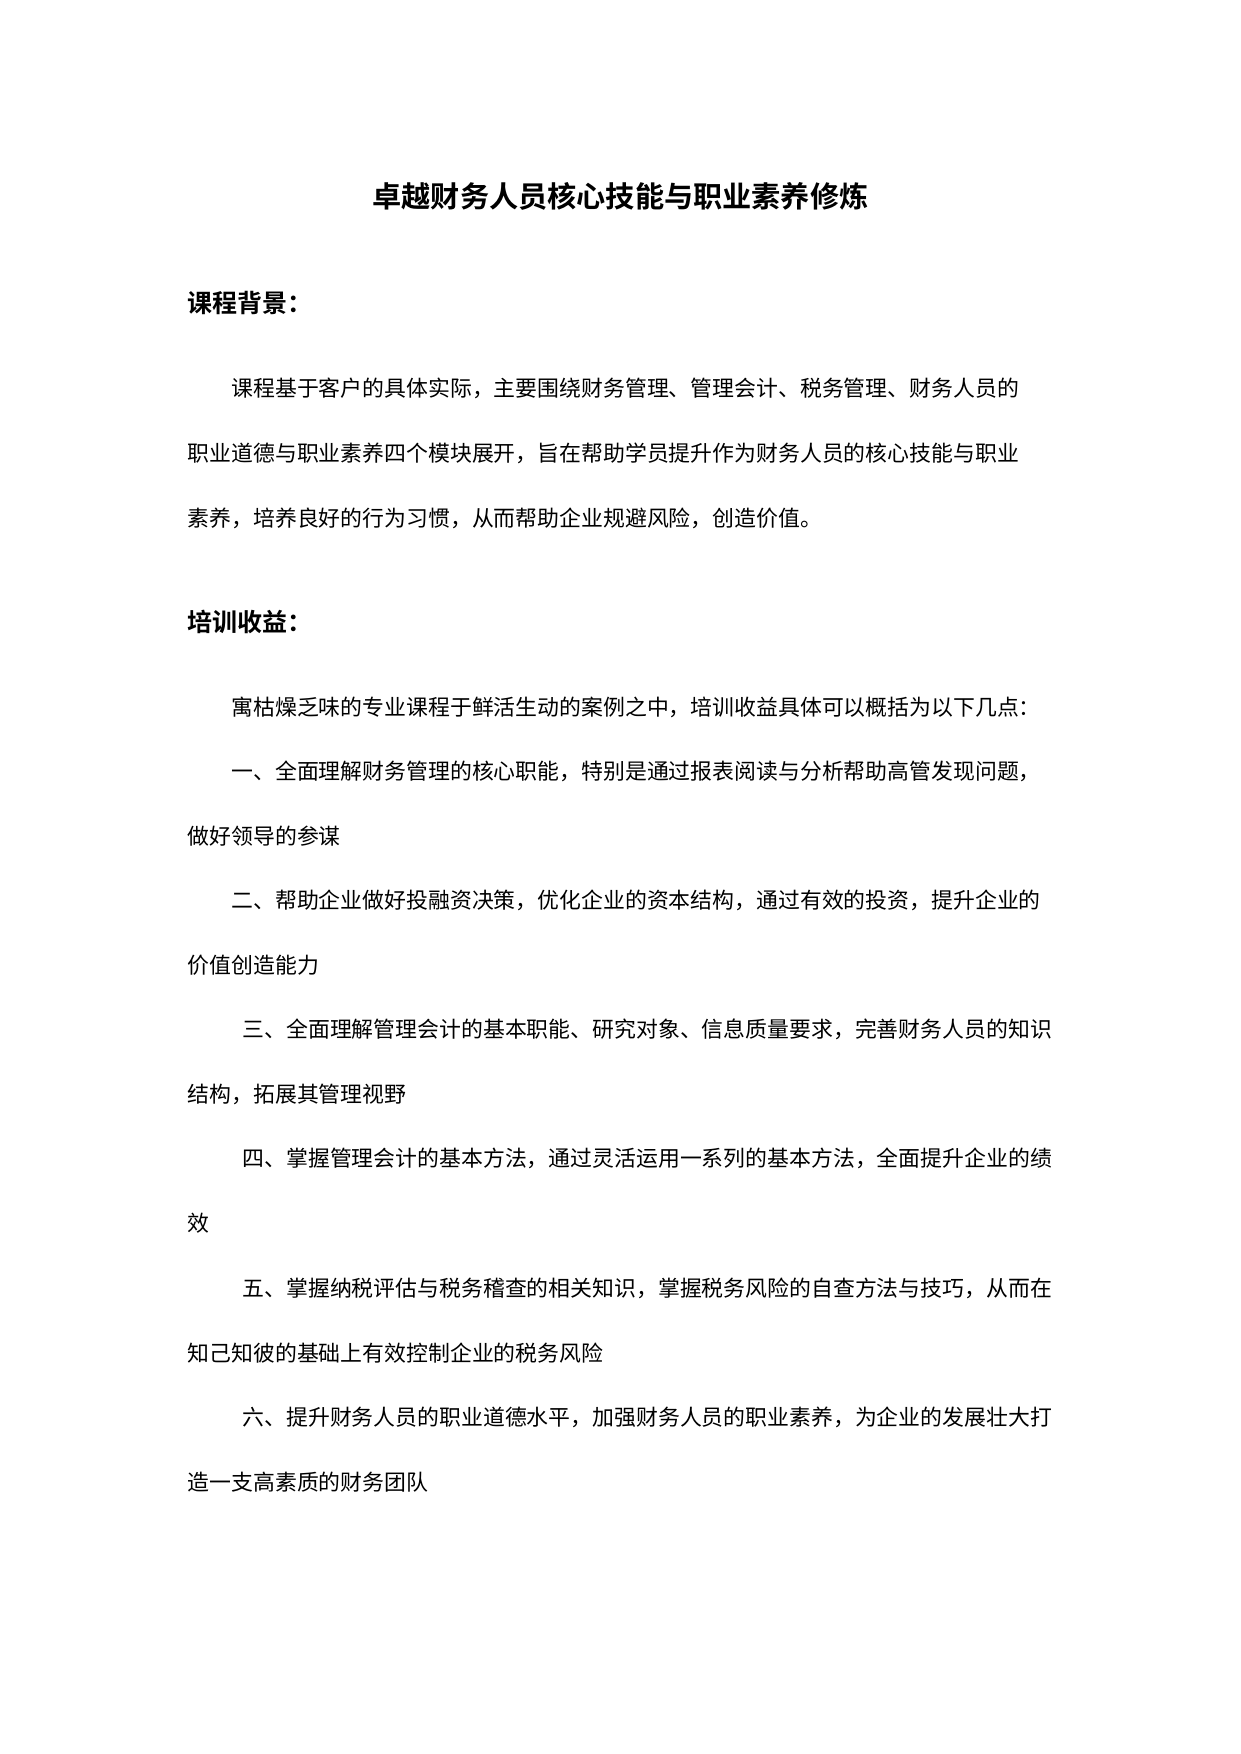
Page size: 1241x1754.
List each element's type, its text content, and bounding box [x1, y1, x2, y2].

text 课程基于客户的具体实际，主要围绕财务管理、管理会计、税务管理、财务人员的职业道德与职业素养四个模块展开，旨在帮助学员提升作为财务人员的核心技能与职业素养，培养良好的行为习惯，从而帮助企业规避风险，创造价值。 [187, 371, 1029, 533]
text 二、帮助企业做好投融资决策，优化企业的资本结构，通过有效的投资，提升企业的价值创造能力 [187, 883, 1053, 980]
text 课程背景： [187, 269, 1053, 334]
text 寓枯燥乏味的专业课程于鲜活生动的案例之中，培训收益具体可以概括为以下几点： [187, 689, 1053, 722]
text 五、掌握纳税评估与税务稽查的相关知识，掌握税务风险的自查方法与技巧，从而在知己知彼的基础上有效控制企业的税务风险 [187, 1270, 1053, 1368]
text 六、提升财务人员的职业道德水平，加强财务人员的职业素养，为企业的发展壮大打造一支高素质的财务团队 [187, 1399, 1053, 1497]
text 卓越财务人员核心技能与职业素养修炼 [187, 162, 1053, 227]
text 四、掌握管理会计的基本方法，通过灵活运用一系列的基本方法，全面提升企业的绩效 [187, 1141, 1053, 1238]
text 一、全面理解财务管理的核心职能，特别是通过报表阅读与分析帮助高管发现问题，做好领导的参谋 [187, 753, 1053, 851]
text 培训收益： [187, 588, 1053, 653]
text 三、全面理解管理会计的基本职能、研究对象、信息质量要求，完善财务人员的知识结构，拓展其管理视野 [187, 1012, 1053, 1109]
